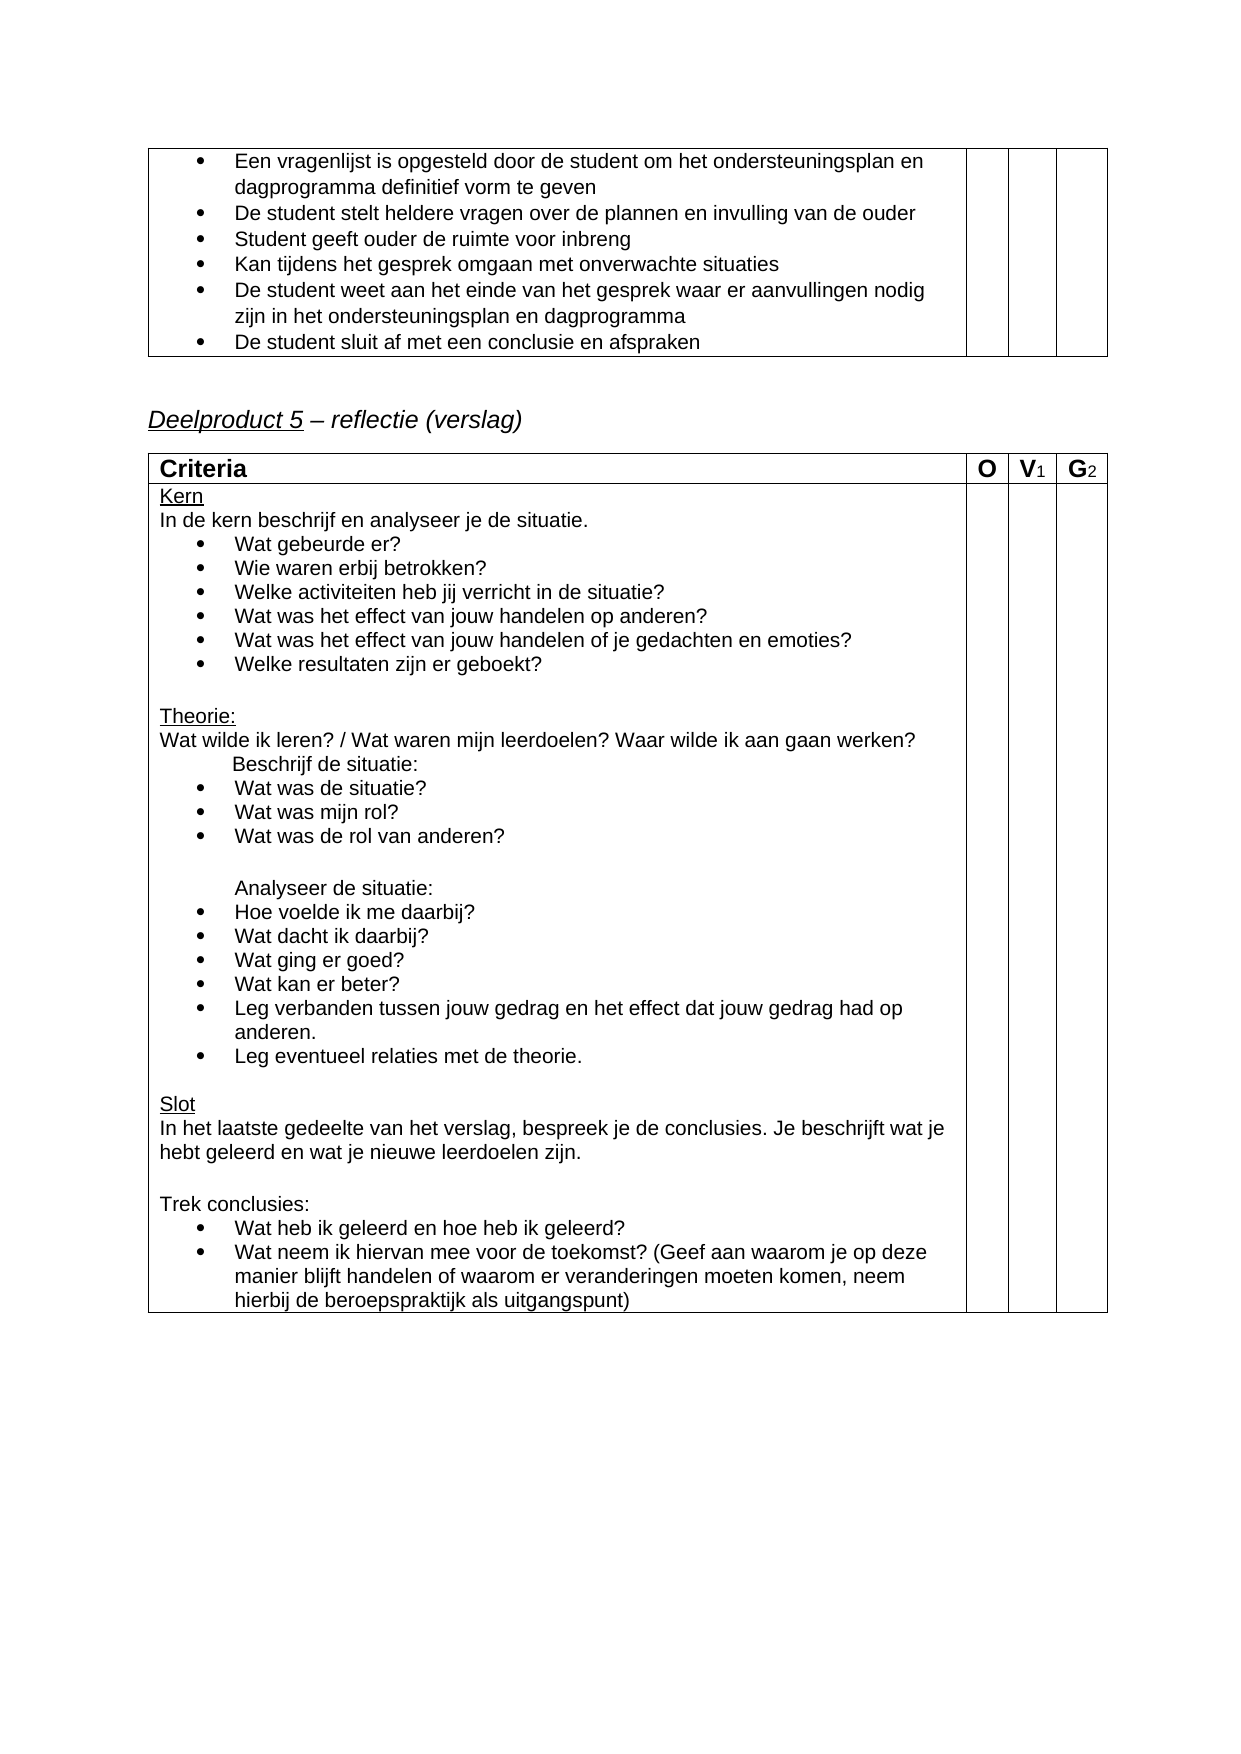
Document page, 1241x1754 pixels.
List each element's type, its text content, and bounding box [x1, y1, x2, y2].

table_cell Kern In de kern beschrijf en analyseer je de situatie. Wat gebeurde er? Wie waren erbij betrokken? Welke activiteiten heb jij verricht in de situatie? Wat was het effect van jouw handelen op anderen? Wat was het effect van jouw handelen of je gedachten en emoties? Welke resultaten zijn er geboekt? Theorie: Wat wilde ik leren? / Wat waren mijn leerdoelen? Waar wilde ik aan gaan werken? Beschrijf de situatie: Wat was de situatie? Wat was mijn rol? Wat was de rol van anderen? Analyseer de situatie: Hoe voelde ik me daarbij? Wat dacht ik daarbij? Wat ging er goed? Wat kan er beter? Leg verbanden tussen jouw gedrag en het effect dat jouw gedrag had op anderen. Leg eventueel relaties met de theorie. Slot In het laatste gedeelte van het verslag, bespreek je de conclusies. Je beschrijft wat je hebt geleerd en wat je nieuwe leerdoelen zijn. Trek conclusies: Wat heb ik geleerd en hoe heb ik geleerd? Wat neem ik hiervan mee voor de toekomst? (Geef aan waarom je op deze manier blijft handelen of waarom er veranderingen moeten komen, neem hierbij de beroepspraktijk als uitgangspunt) [149, 484, 966, 1312]
table_cell [967, 484, 1008, 1312]
table_header Criteria [149, 454, 966, 482]
table_header V1 [1009, 454, 1056, 482]
table_cell [1009, 149, 1056, 356]
table_cell [967, 149, 1008, 356]
table_cell [1057, 149, 1107, 356]
table_header G2 [1057, 454, 1107, 482]
text Deelproduct 5 – reflectie (verslag) [148, 405, 1093, 434]
table_cell [1009, 484, 1056, 1312]
table_header O [967, 454, 1008, 482]
table_cell [1057, 484, 1107, 1312]
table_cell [149, 149, 966, 356]
